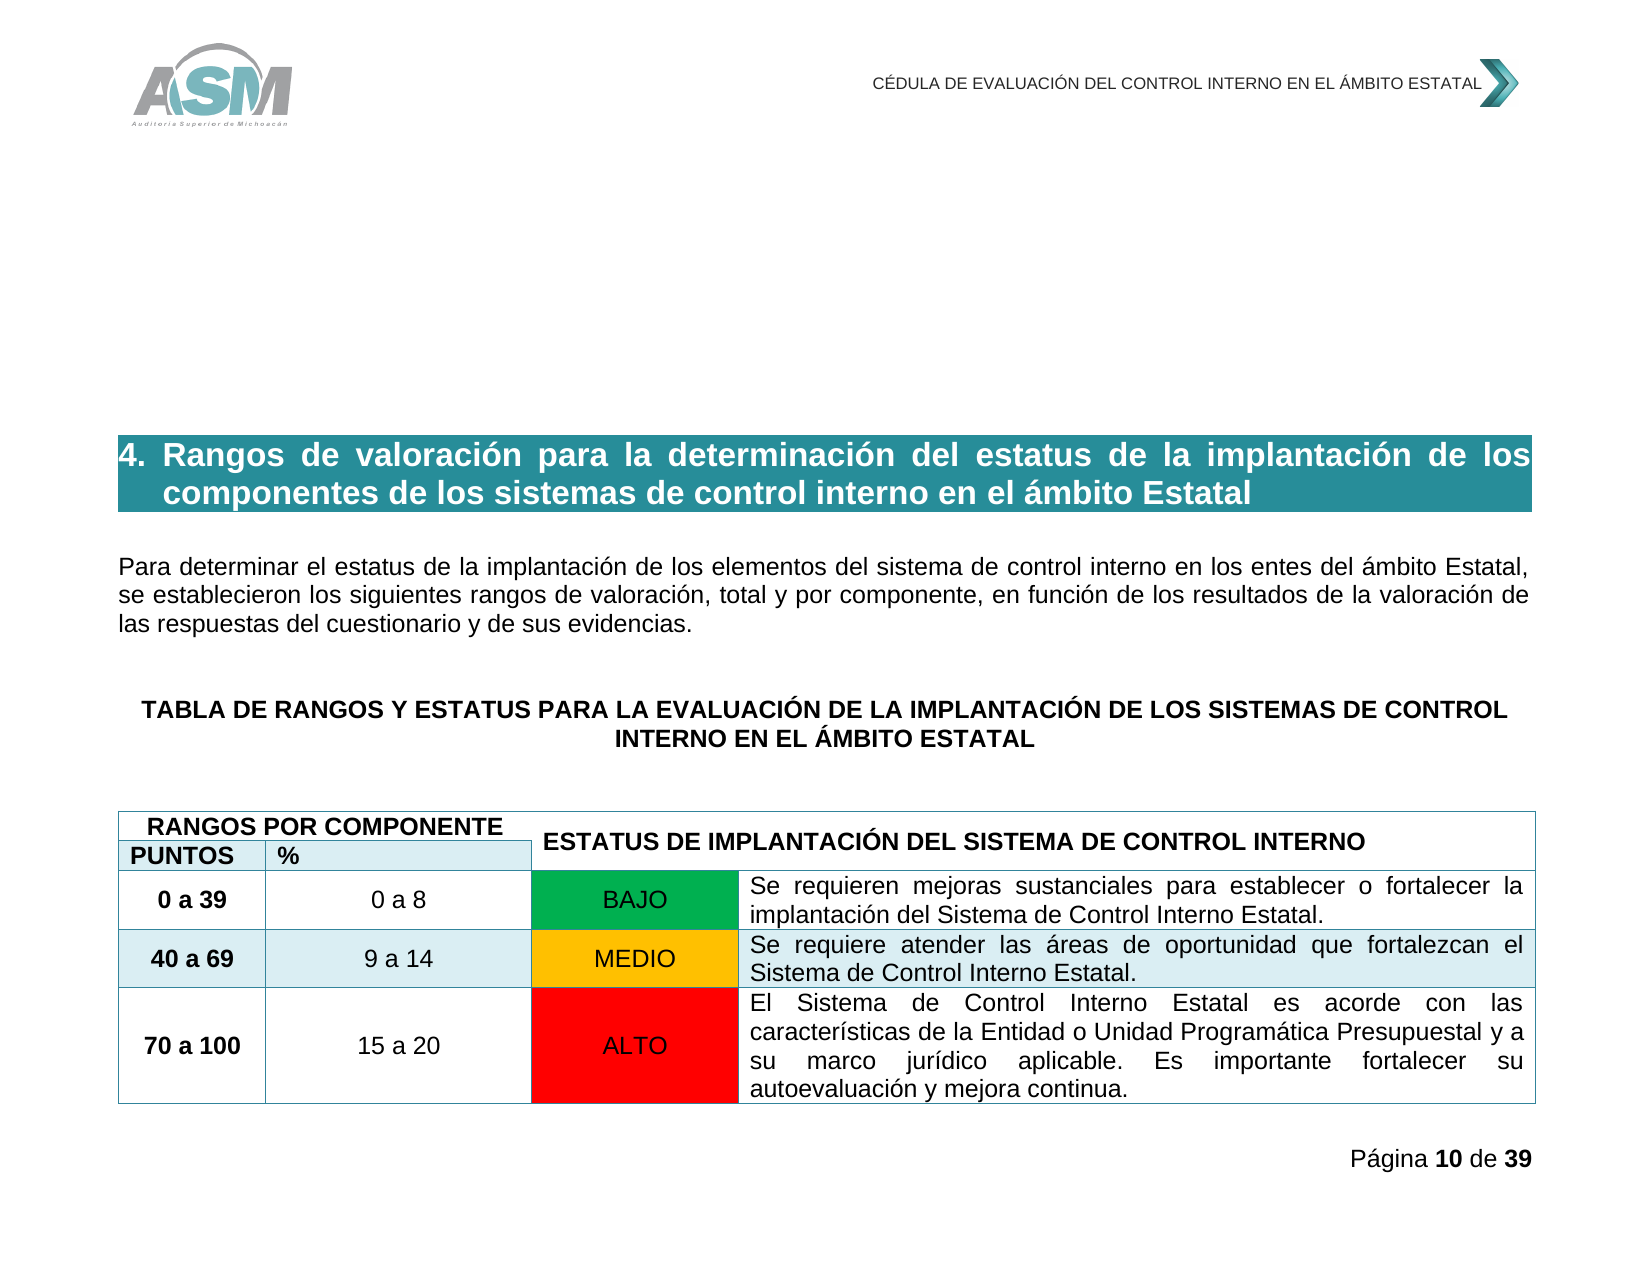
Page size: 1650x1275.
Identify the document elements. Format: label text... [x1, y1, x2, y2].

table_cell El Sistema de Control Interno Estatal es acorde con las características de la Entidad o Unidad Programática Presupuestal y a su marco jurídico aplicable. Es importante fortalecer su autoevaluación y mejora continua. [739, 988, 1535, 1103]
table_cell 9 a 14 [266, 930, 531, 987]
table_cell BAJO [532, 871, 738, 929]
table_cell 15 a 20 [266, 988, 531, 1103]
text TABLA DE RANGOS Y ESTATUS PARA LA EVALUACIÓN DE LA IMPLANTACIÓN DE LOS SISTEMAS DE CONTROL INTERNO EN EL ÁMBITO ESTATAL [118, 696, 1532, 753]
text Para determinar el estatus de la implantación de los elementos del sistema de control interno en los entes del ámbito Estatal, se establecieron los siguientes rangos de valoración, total y por componente, en función de los resultados de la valoración de las respuestas del cuestionario y de sus evidencias. [118, 552, 1532, 638]
table_cell % [266, 841, 531, 870]
picture [131, 43, 293, 128]
table_cell 40 a 69 [119, 930, 265, 987]
picture [1479, 59, 1519, 107]
subtitle Rangos de valoración para la determinación del estatus de la implantación de los componentes de los sistemas de control interno en el ámbito Estatal [118, 435, 1532, 512]
table_cell 70 a 100 [119, 988, 265, 1103]
table_cell MEDIO [532, 930, 738, 987]
table_cell 0 a 39 [119, 871, 265, 929]
table_cell ALTO [532, 988, 738, 1103]
table_cell 0 a 8 [266, 871, 531, 929]
table_cell Se requiere atender las áreas de oportunidad que fortalezcan el Sistema de Control Interno Estatal. [739, 930, 1535, 987]
table_header RANGOS POR COMPONENTE [119, 812, 531, 840]
table_header ESTATUS DE IMPLANTACIÓN DEL SISTEMA DE CONTROL INTERNO [531, 812, 1535, 870]
table_cell Se requieren mejoras sustanciales para establecer o fortalecer la implantación del Sistema de Control Interno Estatal. [739, 871, 1535, 929]
table_cell PUNTOS [119, 841, 265, 870]
